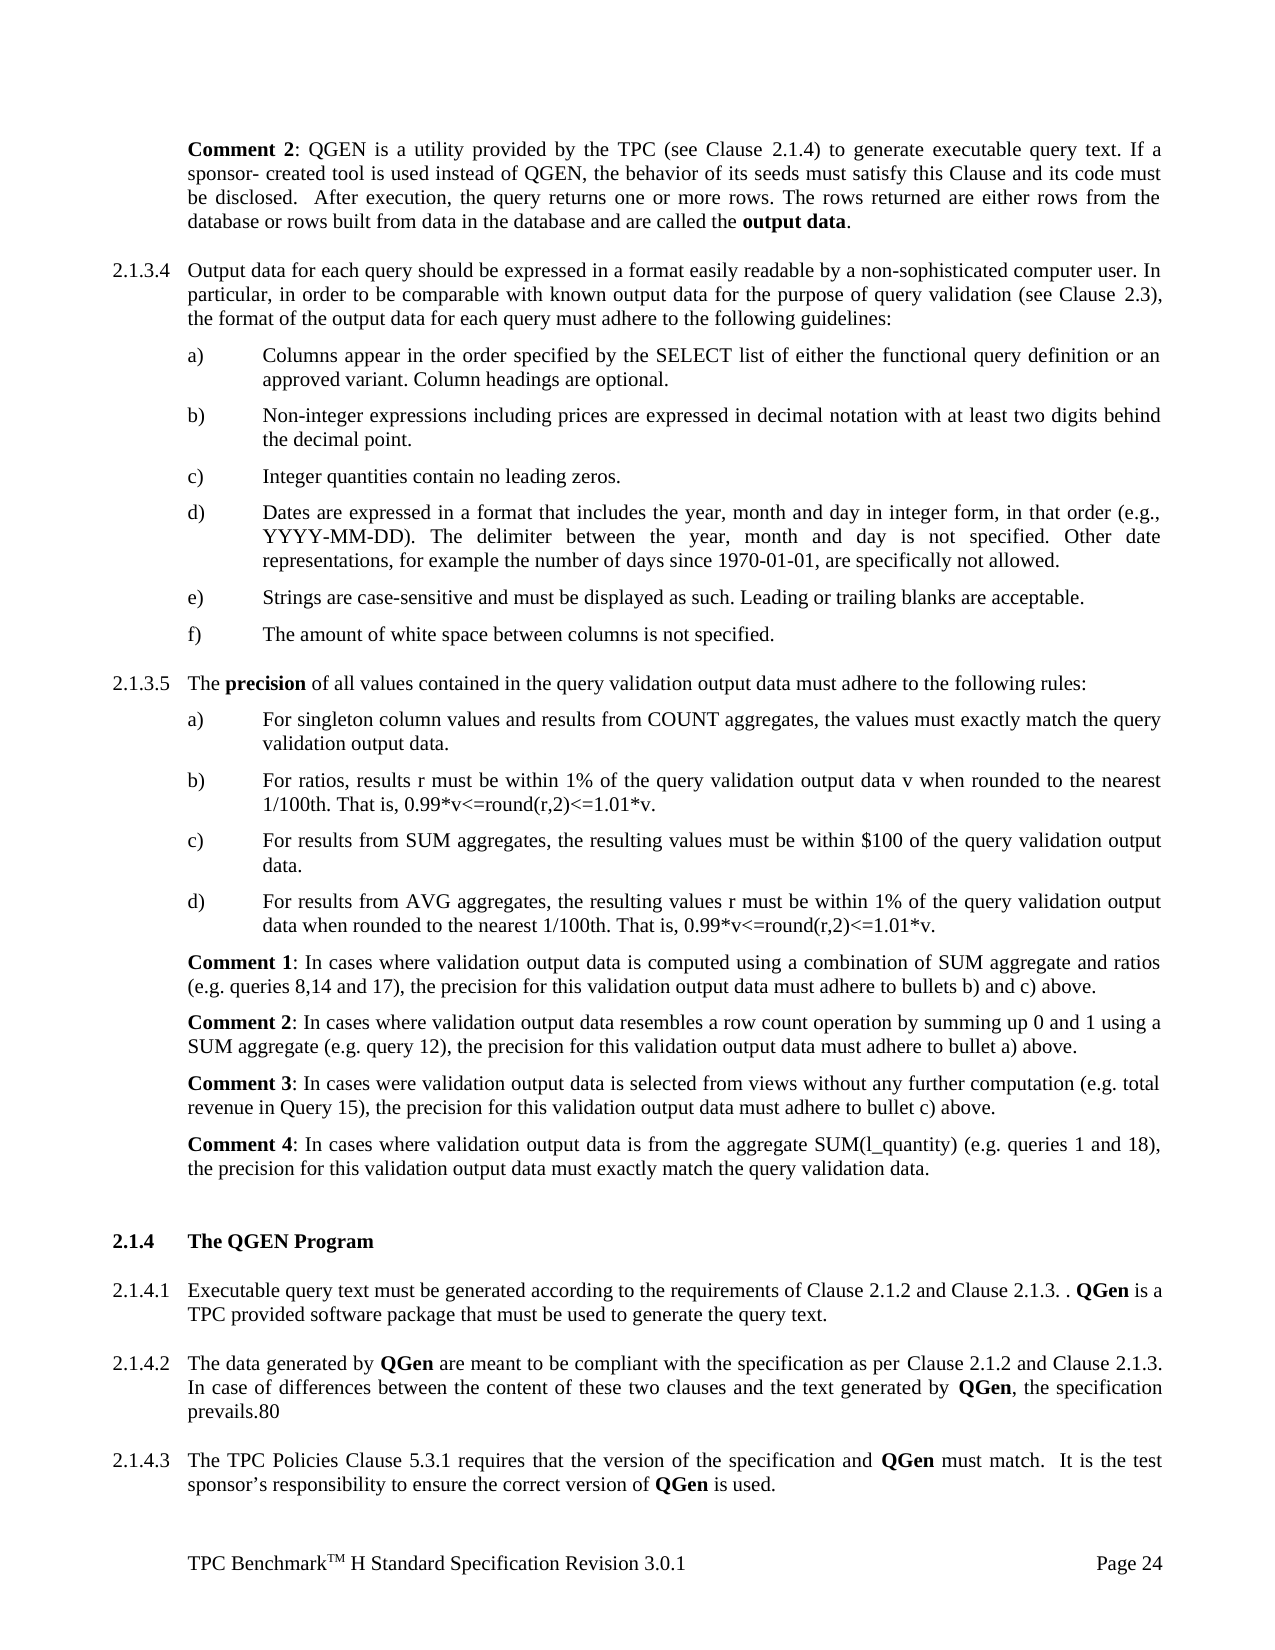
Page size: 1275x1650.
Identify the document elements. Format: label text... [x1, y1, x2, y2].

list For singleton column values and results from COUNT aggregates, the values must exactly match the query validation output data. [187, 707, 1162, 755]
text For results from SUM aggregates, the resulting values must be within $100 of the query validation output data. [187, 828, 1162, 877]
text Strings are case-sensitive and must be displayed as such. Leading or trailing blanks are acceptable. [187, 585, 1162, 609]
text The amount of white space between columns is not specified. [187, 622, 1162, 646]
subtitle The TPC Policies Clause 5.3.1 requires that the version of the specification and QGen must match. It is the test sponsor’s responsibility to ensure the correct version of QGen is used. [112, 1448, 1162, 1496]
subtitle The QGEN Program [112, 1229, 1162, 1253]
subtitle Output data for each query should be expressed in a format easily readable by a non-sophisticated computer user. In particular, in order to be comparable with known output data for the purpose of query validation (see Clause 2.3), the format of the output data for each query must adhere to the following guidelines: [112, 258, 1162, 330]
list Columns appear in the order specified by the SELECT list of either the functional query definition or an approved variant. Column headings are optional. [187, 342, 1162, 391]
subtitle The data generated by QGen are meant to be compliant with the specification as per Clause 2.1.2 and Clause 2.1.3. In case of differences between the content of these two clauses and the text generated by QGen, the specification prevails.88 [112, 1351, 1162, 1423]
text Integer quantities contain no leading zeros. [187, 464, 1162, 488]
list Comment 3: In cases were validation output data is selected from views without any further computation (e.g. total revenue in Query 15), the precision for this validation output data must adhere to bullet c) above. [187, 1071, 1162, 1119]
text Dates are expressed in a format that includes the year, month and day in integer form, in that order (e.g., YYYY-MM-DD). The delimiter between the year, month and day is not specified. Other date representations, for example the number of days since 1970-01-01, are specifically not allowed. [187, 500, 1162, 572]
text For ratios, results r must be within 1% of the query validation output data v when rounded to the nearest 1/100th. That is, 0.99*v<=round(r,2)<=1.01*v. [187, 768, 1162, 816]
text Non-integer expressions including prices are expressed in decimal notation with at least two digits behind the decimal point. [187, 403, 1162, 451]
subtitle The precision of all values contained in the query validation output data must adhere to the following rules: [112, 671, 1162, 695]
subtitle Executable query text must be generated according to the requirements of Clause 2.1.2 and Clause 2.1.3. . QGen is a TPC provided software package that must be used to generate the query text. [112, 1278, 1162, 1326]
text For results from AVG aggregates, the resulting values r must be within 1% of the query validation output data when rounded to the nearest 1/100th. That is, 0.99*v<=round(r,2)<=1.01*v. [187, 889, 1162, 937]
text Comment 2: QGEN is a utility provided by the TPC (see Clause 2.1.4) to generate executable query text. If a sponsor- created tool is used instead of QGEN, the behavior of its seeds must satisfy this Clause and its code must be disclosed. After execution, the query returns one or more rows. The rows returned are either rows from the database or rows built from data in the database and are called the output data. [187, 137, 1162, 233]
list Comment 1: In cases where validation output data is computed using a combination of SUM aggregate and ratios (e.g. queries 8,14 and 17), the precision for this validation output data must adhere to bullets b) and c) above. [187, 950, 1162, 998]
list Comment 4: In cases where validation output data is from the aggregate SUM(l_quantity) (e.g. queries 1 and 18), the precision for this validation output data must exactly match the query validation data. [187, 1132, 1162, 1180]
list Comment 2: In cases where validation output data resembles a row count operation by summing up 0 and 1 using a SUM aggregate (e.g. query 12), the precision for this validation output data must adhere to bullet a) above. [187, 1010, 1162, 1058]
